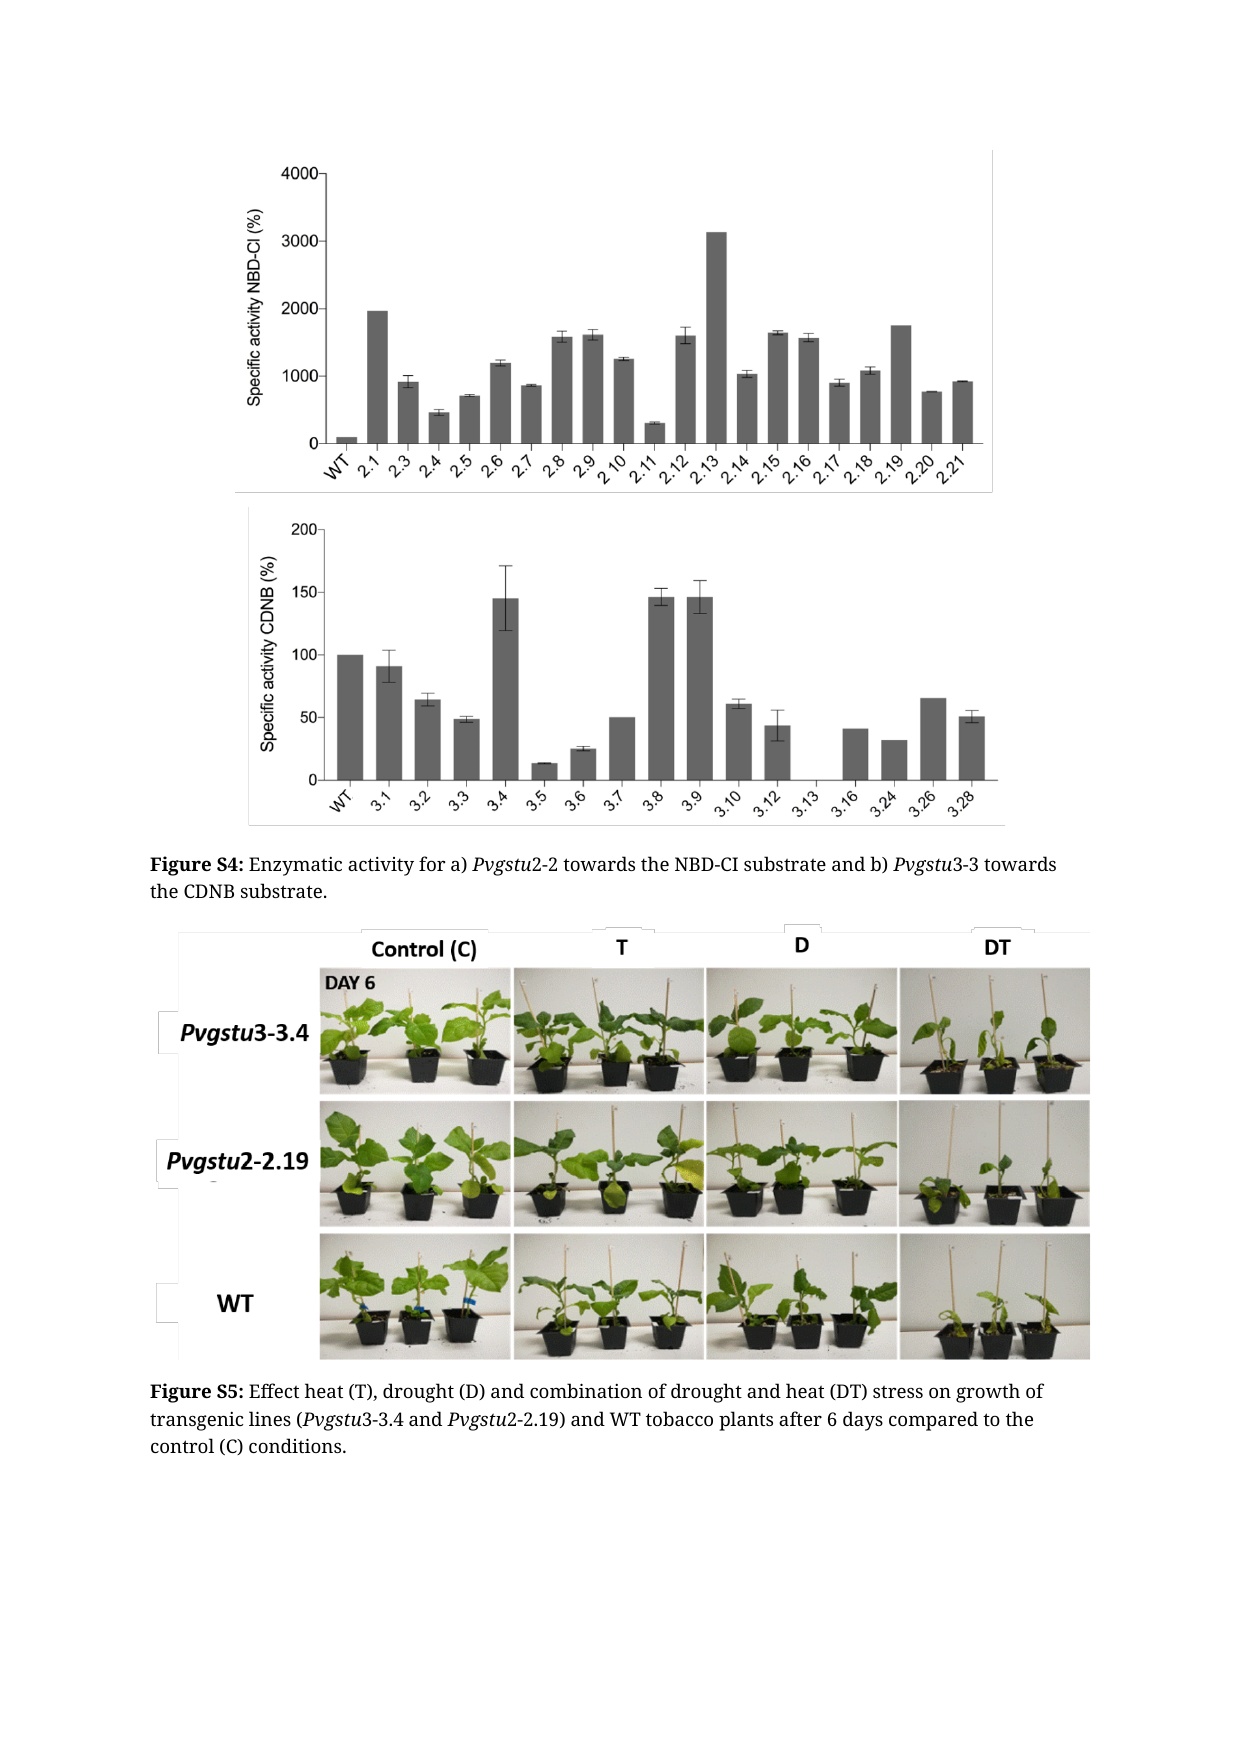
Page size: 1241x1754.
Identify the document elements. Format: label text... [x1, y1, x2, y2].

picture [150, 923, 1091, 1360]
text Figure S5: Effect heat (T), drought (D) and combination of drought and heat (DT) stress on growth of transgenic lines (Pvgstu3-3.4 and Pvgstu2-2.19) and WT tobacco plants after 6 days compared to the control (C) conditions. [150, 1378, 1090, 1459]
picture [235, 150, 1006, 833]
text Figure S4: Enzymatic activity for a) Pvgstu2-2 towards the NBD-CI substrate and b) Pvgstu3-3 towards the CDNB substrate. [150, 851, 1090, 904]
